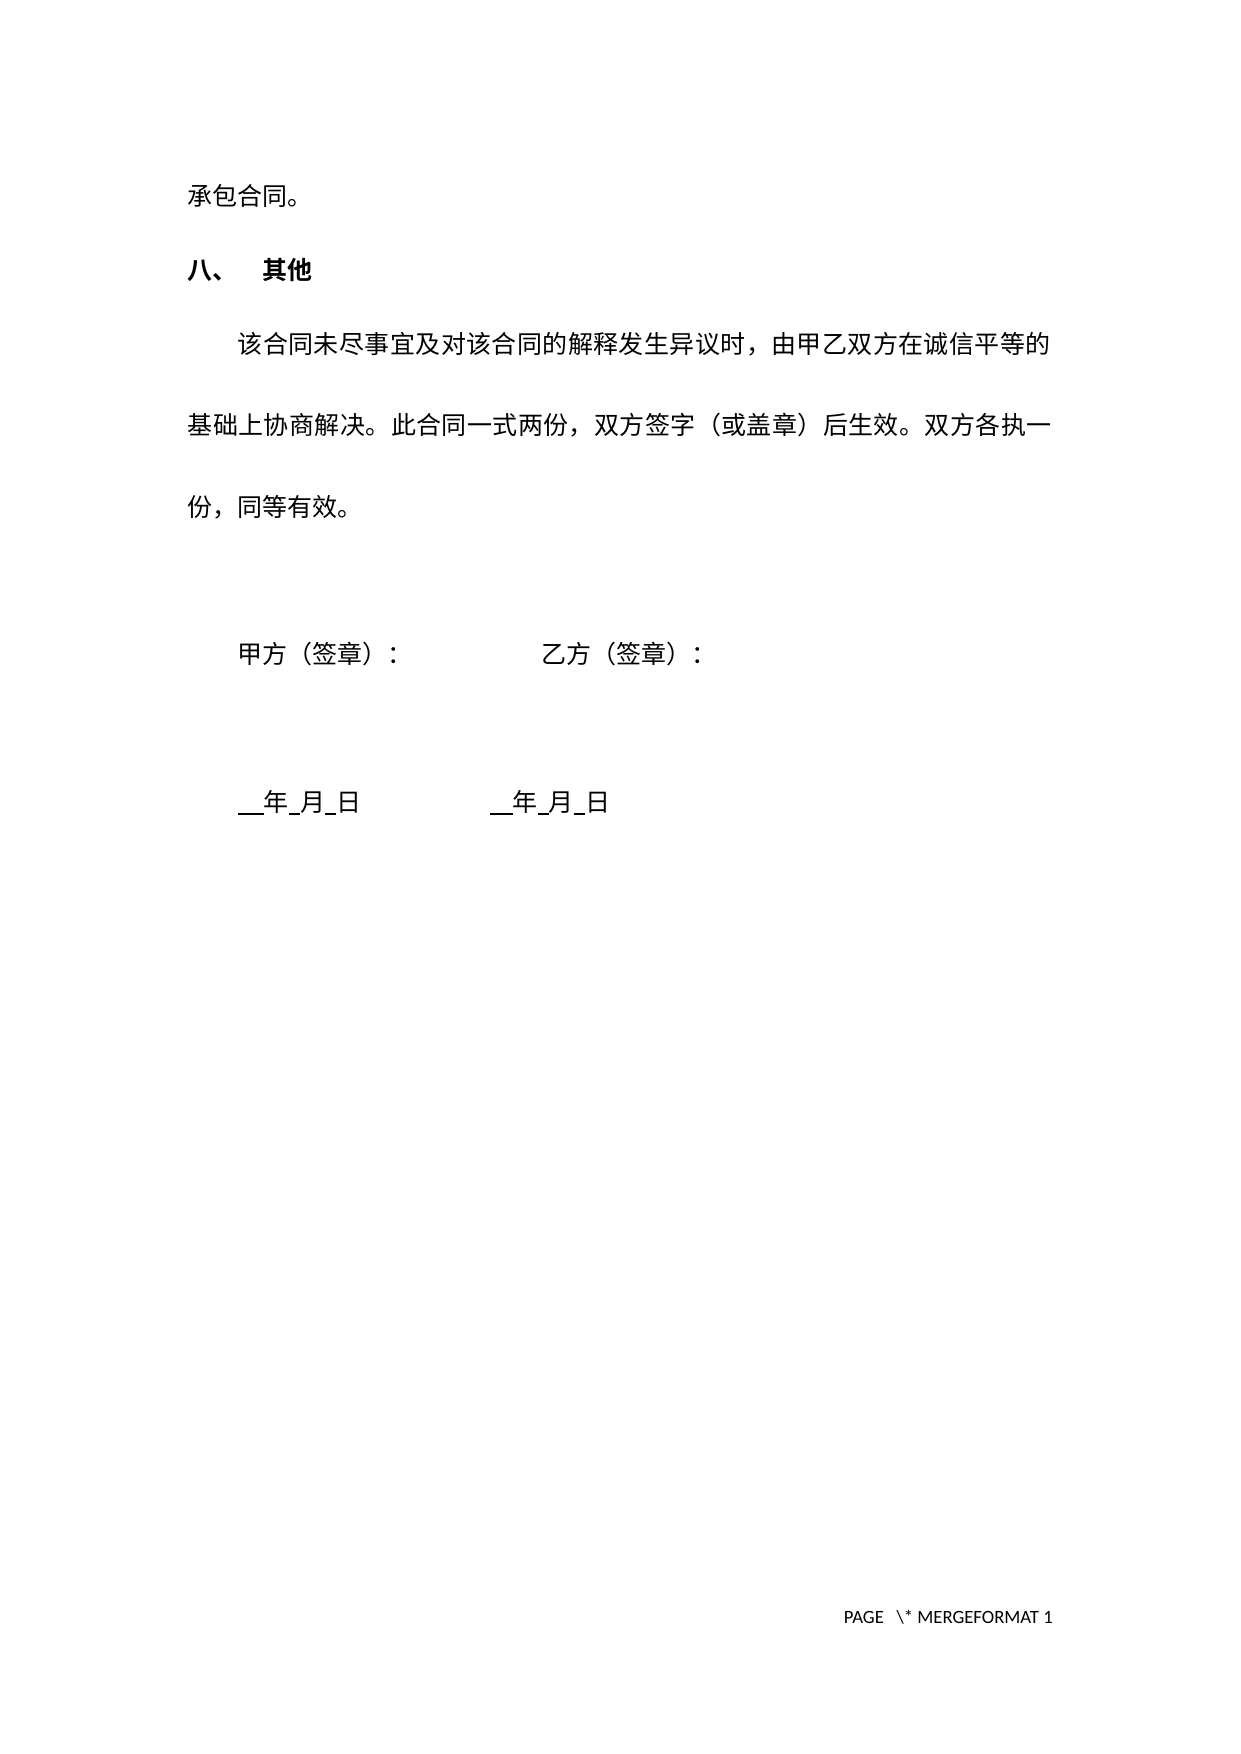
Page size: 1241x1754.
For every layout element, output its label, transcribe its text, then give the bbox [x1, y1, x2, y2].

text 甲方（签章）： 乙方（签章）： [187, 620, 1053, 685]
list 该合同未尽事宜及对该合同的解释发生异议时，由甲乙双方在诚信平等的基础上协商解决。此合同一式两份，双方签字（或盖章）后生效。双方各执一份，同等有效。 [187, 310, 1053, 538]
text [187, 162, 1053, 227]
list 其他 [187, 236, 1053, 301]
text 年 月 日 年 月 日 [187, 768, 1053, 833]
